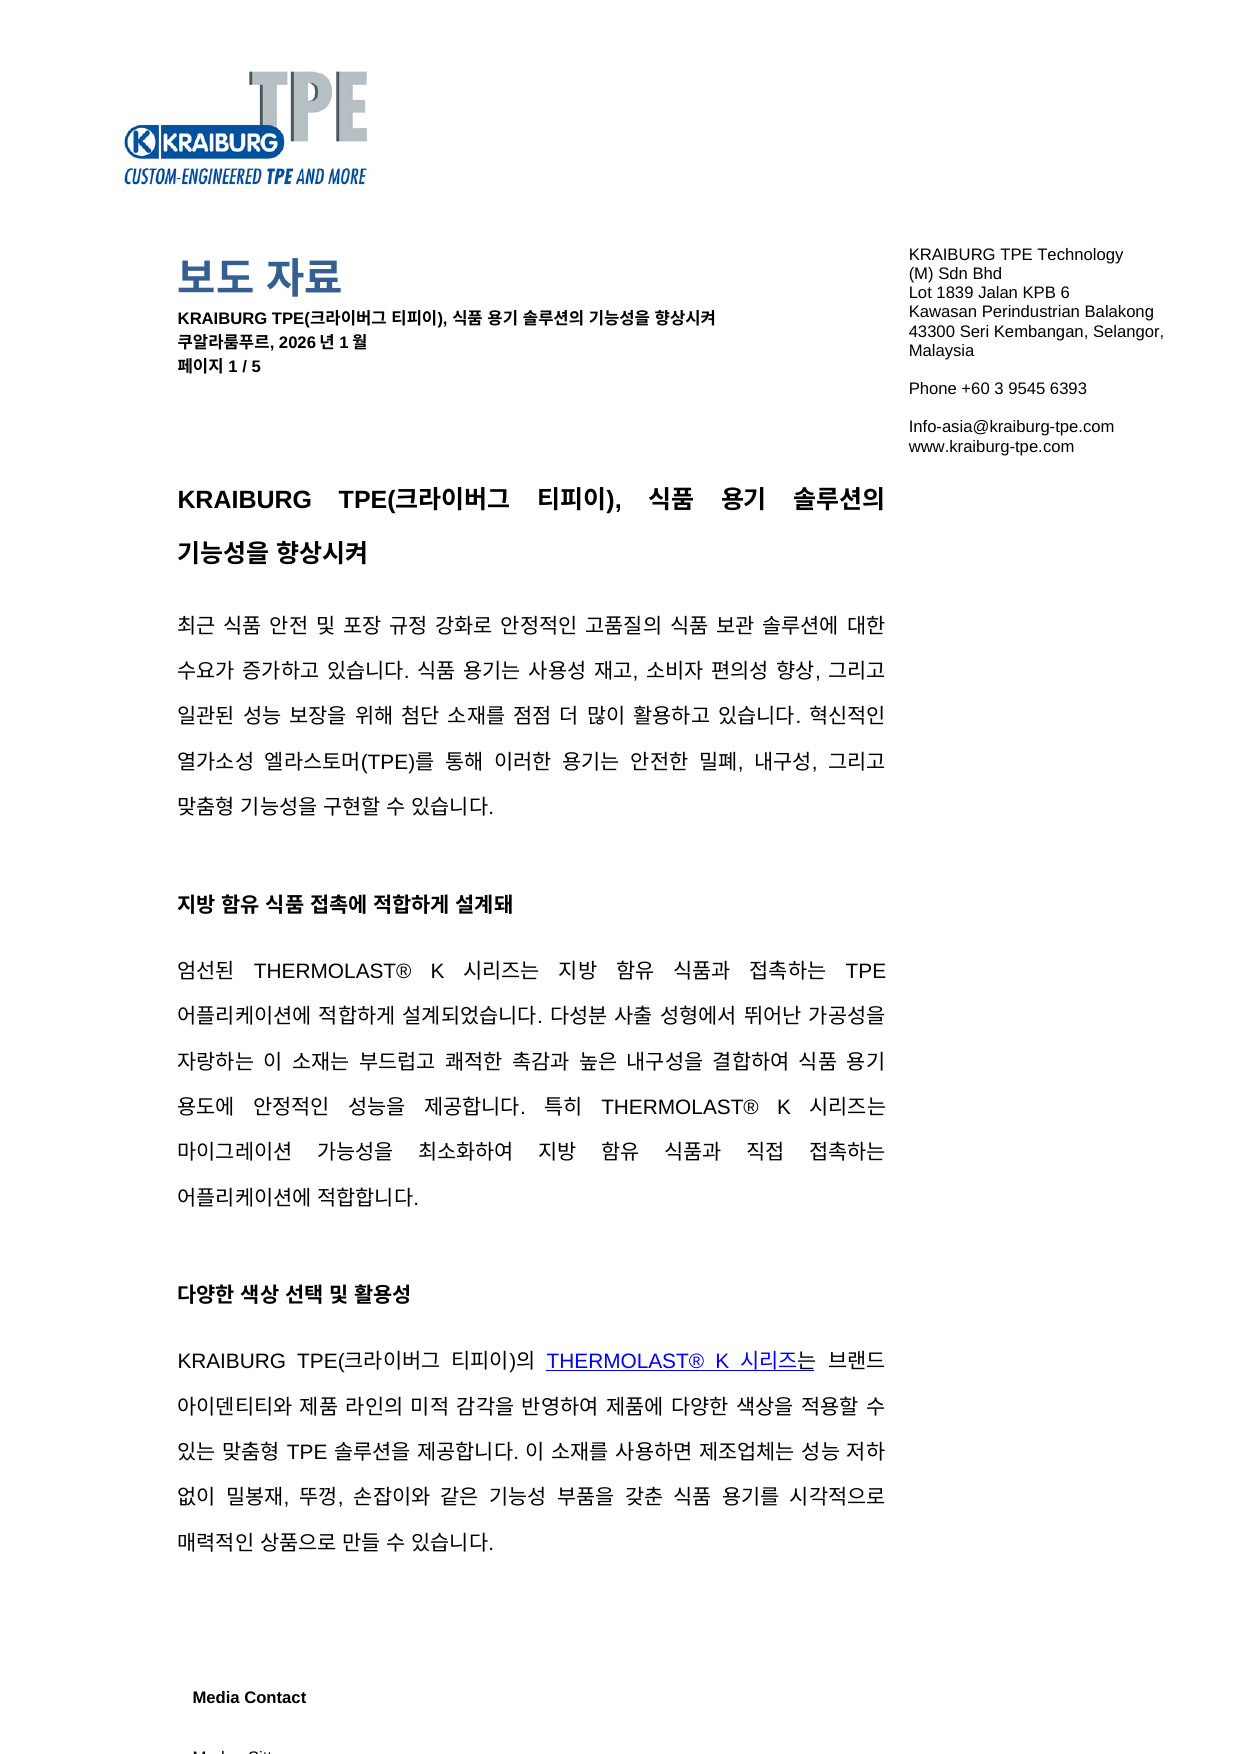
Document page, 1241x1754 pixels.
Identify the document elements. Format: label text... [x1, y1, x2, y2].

text KRAIBURG TPE(크라이버그 티피이), 식품 용기 솔루션의 기능성을 향상시켜 [177, 479, 886, 570]
text 다양한 색상 선택 및 활용성 [177, 1278, 886, 1309]
text 지방 함유 식품 접촉에 적합하게 설계돼 [177, 888, 886, 918]
text 최근 식품 안전 및 포장 규정 강화로 안정적인 고품질의 식품 보관 솔루션에 대한 수요가 증가하고 있습니다. 식품 용기는 사용성 재고, 소비자 편의성 향상, 그리고 일관된 성능 보장을 위해 첨단 소재를 점점 더 많이 활용하고 있습니다. 혁신적인 열가소성 엘라스토머(TPE)를 통해 이러한 용기는 안전한 밀폐, 내구성, 그리고 맞춤형 기능성을 구현할 수 있습니다. [177, 609, 886, 821]
text 엄선된 THERMOLAST® K 시리즈는 지방 함유 식품과 접촉하는 TPE 어플리케이션에 적합하게 설계되었습니다. 다성분 사출 성형에서 뛰어난 가공성을 자랑하는 이 소재는 부드럽고 쾌적한 촉감과 높은 내구성을 결합하여 식품 용기 용도에 안정적인 성능을 제공합니다. 특히 THERMOLAST® K 시리즈는 마이그레이션 가능성을 최소화하여 지방 함유 식품과 직접 접촉하는 어플리케이션에 적합합니다. [177, 954, 886, 1211]
text KRAIBURG TPE(크라이버그 티피이)의 THERMOLAST® K 시리즈는 브랜드 아이덴티티와 제품 라인의 미적 감각을 반영하여 제품에 다양한 색상을 적용할 수 있는 맞춤형 TPE 솔루션을 제공합니다. 이 소재를 사용하면 제조업체는 성능 저하 없이 밀봉재, 뚜껑, 손잡이와 같은 기능성 부품을 갖춘 식품 용기를 시각적으로 매력적인 상품으로 만들 수 있습니다. [177, 1345, 886, 1556]
picture [112, 55, 379, 200]
